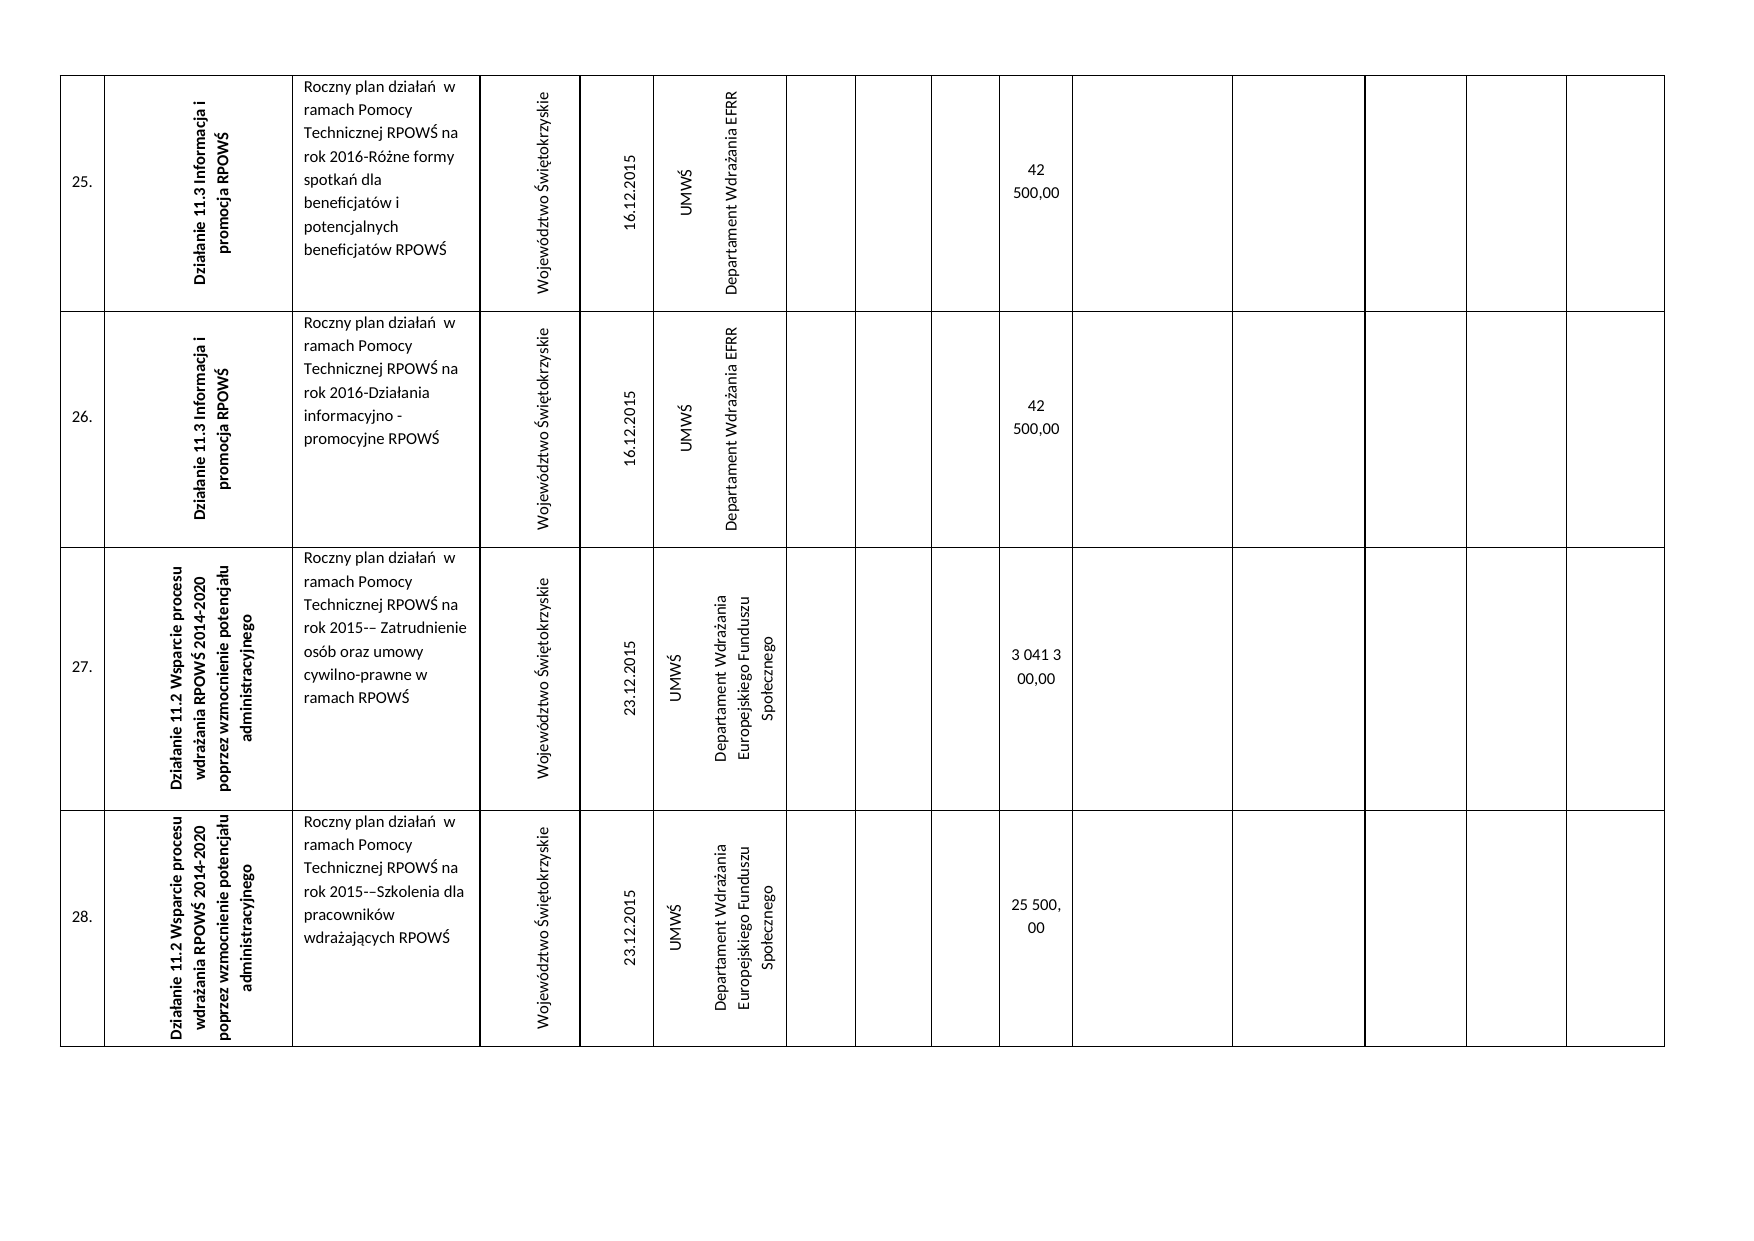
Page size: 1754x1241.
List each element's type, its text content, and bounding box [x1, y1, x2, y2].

table_cell [932, 76, 999, 311]
table_cell 28. [61, 811, 104, 1046]
table_cell 16.12.2015 [581, 312, 653, 547]
table_cell [856, 76, 931, 311]
table_cell [1073, 312, 1232, 547]
table_cell [932, 811, 999, 1046]
table_cell [1073, 548, 1232, 810]
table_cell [105, 811, 292, 1046]
table_cell [1467, 312, 1566, 547]
table_cell [787, 811, 855, 1046]
table_cell [1567, 548, 1664, 810]
table_cell [856, 548, 931, 810]
table_cell UMWŚ Departament Wdrażania EFRR [654, 312, 786, 547]
table_cell [787, 548, 855, 810]
table_cell 42 500,00 [1000, 76, 1072, 311]
table_cell [787, 312, 855, 547]
table_cell 42 500,00 [1000, 312, 1072, 547]
table_cell Roczny plan działań w ramach Pomocy Technicznej RPOWŚ na rok 2015-–Szkolenia dla pracowników wdrażających RPOWŚ [293, 811, 479, 1046]
table_cell 26. [61, 312, 104, 547]
table_cell [1366, 548, 1466, 810]
table_cell Działanie 11.3 Informacja i promocja RPOWŚ [105, 76, 292, 311]
table_cell [1366, 76, 1466, 311]
table_cell [1366, 312, 1466, 547]
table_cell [481, 76, 579, 311]
table_cell 3 041 300,00 [1000, 548, 1072, 810]
table_cell Roczny plan działań w ramach Pomocy Technicznej RPOWŚ na rok 2015-– Zatrudnienie osób oraz umowy cywilno-prawne w ramach RPOWŚ [293, 548, 479, 810]
table_cell [1073, 811, 1232, 1046]
table_cell [1233, 548, 1364, 810]
table_cell Roczny plan działań w ramach Pomocy Technicznej RPOWŚ na rok 2016-Działania informacyjno - promocyjne RPOWŚ [293, 312, 479, 547]
table_cell [1233, 312, 1364, 547]
table_cell 23.12.2015 [581, 811, 653, 1046]
table_cell [1233, 811, 1364, 1046]
table_cell [1567, 76, 1664, 311]
table_cell [1467, 548, 1566, 810]
table_cell Województwo Świętokrzyskie [481, 548, 579, 810]
table_cell [1233, 76, 1364, 311]
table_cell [654, 811, 786, 1046]
table_cell [856, 811, 931, 1046]
table_cell [1366, 811, 1466, 1046]
table_cell Województwo Świętokrzyskie [481, 312, 579, 547]
table_cell [1567, 811, 1664, 1046]
table_cell [856, 312, 931, 547]
table_cell 25 500,00 [1000, 811, 1072, 1046]
table_cell [1073, 76, 1232, 311]
table_cell 27. [61, 548, 104, 810]
table_cell [787, 76, 855, 311]
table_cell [481, 811, 579, 1046]
table_cell 23.12.2015 [581, 548, 653, 810]
table_cell Działanie 11.3 Informacja i promocja RPOWŚ [105, 312, 292, 547]
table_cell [654, 76, 786, 311]
table_cell [1467, 76, 1566, 311]
table_cell Roczny plan działań w ramach Pomocy Technicznej RPOWŚ na rok 2016-Różne formy spotkań dla beneficjatów i potencjalnych beneficjatów RPOWŚ [293, 76, 479, 311]
table_cell [932, 548, 999, 810]
table_cell UMWŚ Departament Wdrażania Europejskiego Funduszu Społecznego [654, 548, 786, 810]
table_cell 16.12.2015 [581, 76, 653, 311]
table_cell Działanie 11.2 Wsparcie procesu wdrażania RPOWŚ 2014-2020 poprzez wzmocnienie potencjału administracyjnego [105, 548, 292, 810]
table_cell [1467, 811, 1566, 1046]
table_cell [932, 312, 999, 547]
table_cell 25. [61, 76, 104, 311]
table_cell [1567, 312, 1664, 547]
